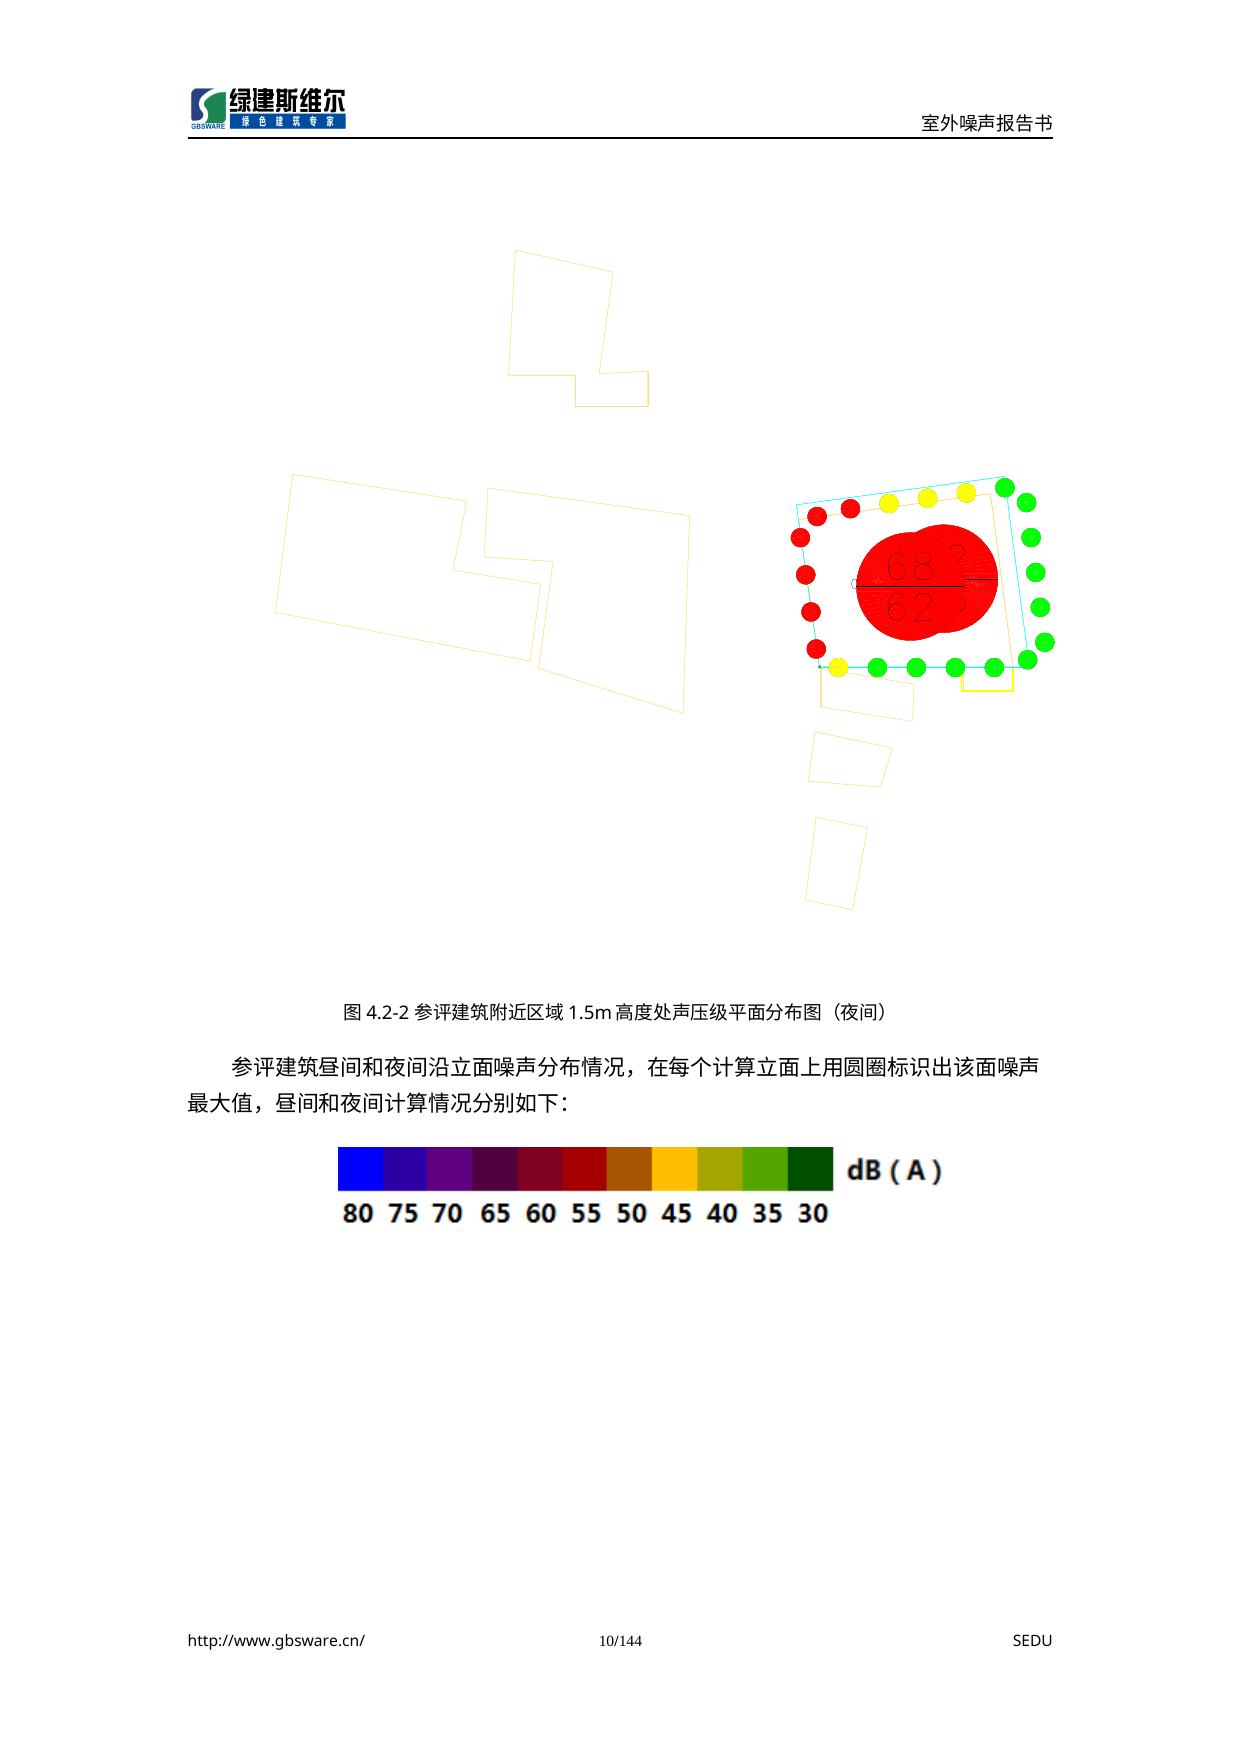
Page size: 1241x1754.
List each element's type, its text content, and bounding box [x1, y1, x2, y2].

picture [187, 88, 347, 130]
text 图4.2-2 参评建筑附近区域1.5m高度处声压级平面分布图（夜间） [187, 998, 1053, 1025]
text 参评建筑昼间和夜间沿立面噪声分布情况，在每个计算立面上用圆圈标识出该面噪声最大值，昼间和夜间计算情况分别如下： [187, 1050, 1053, 1118]
picture [338, 1147, 946, 1226]
